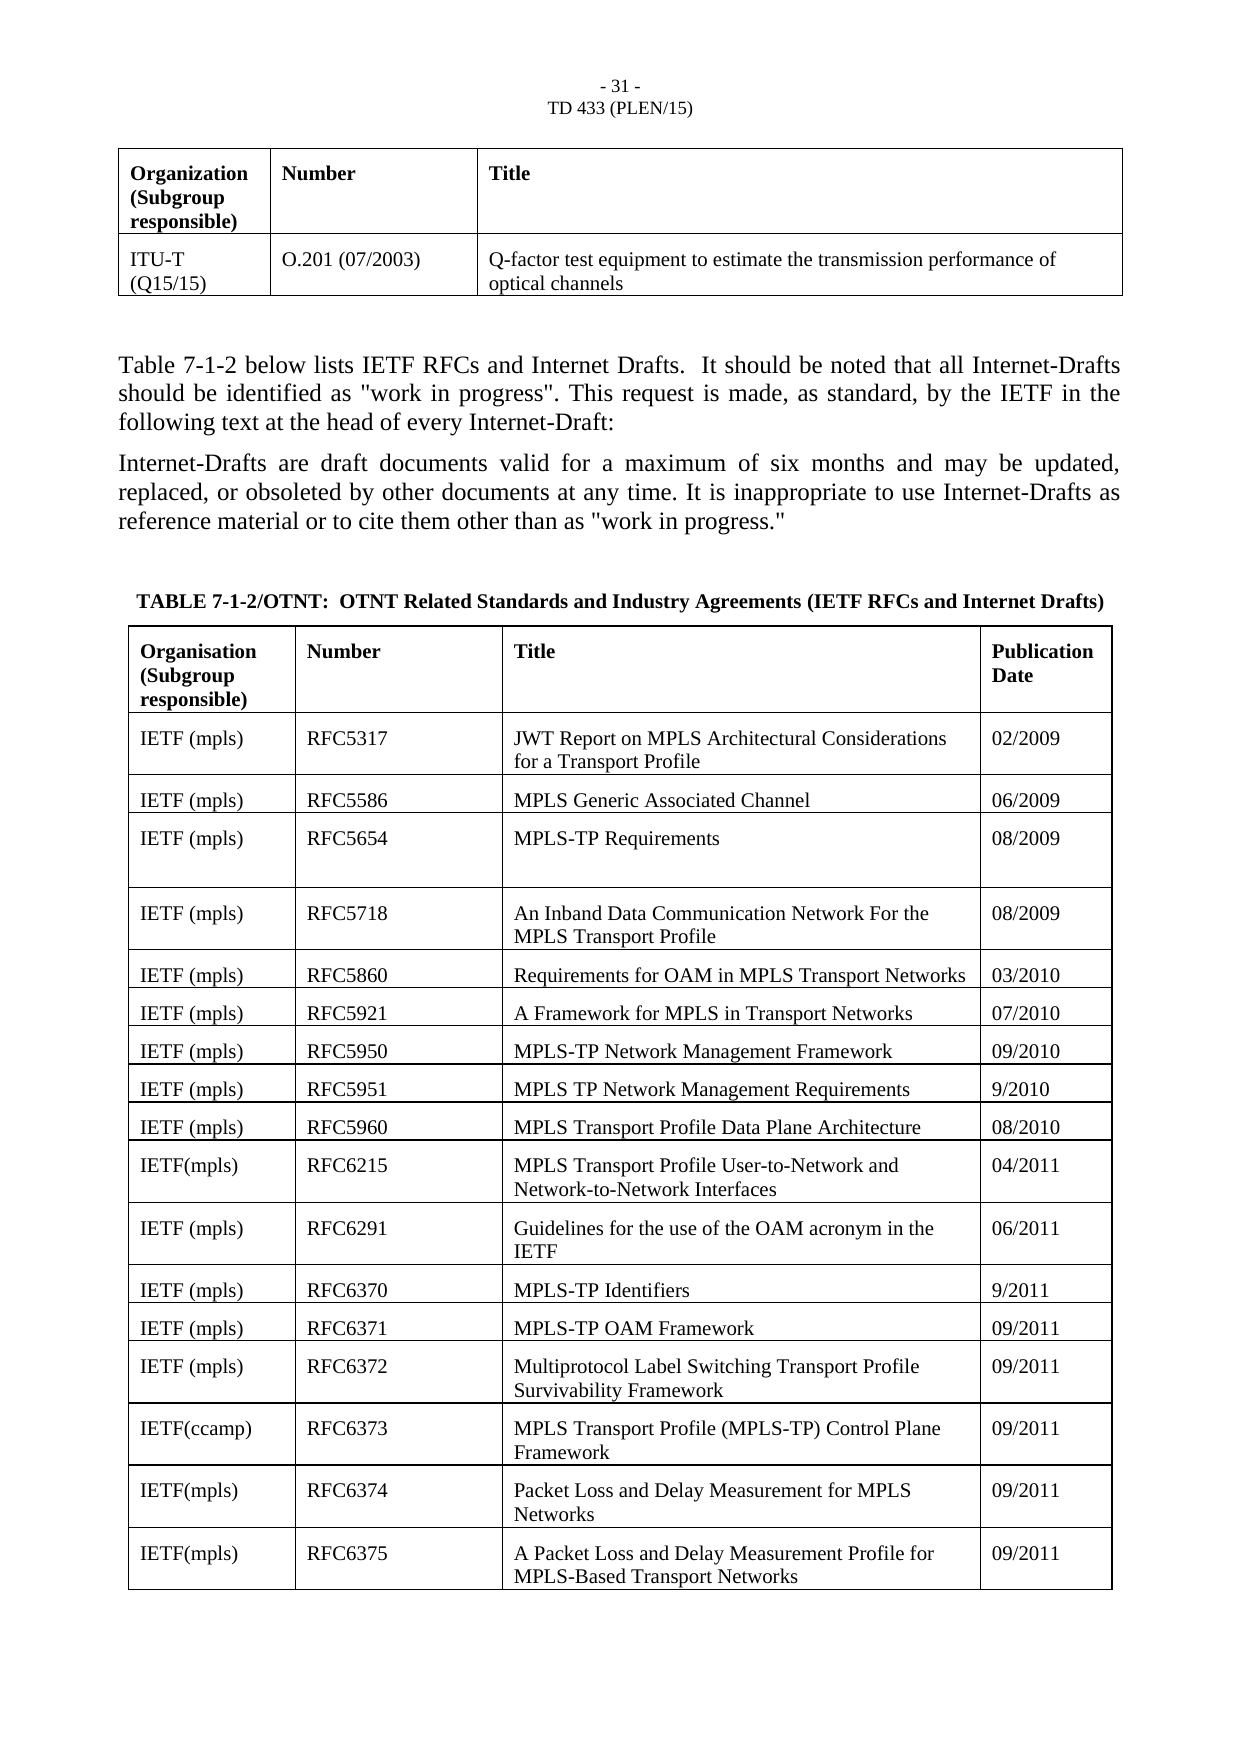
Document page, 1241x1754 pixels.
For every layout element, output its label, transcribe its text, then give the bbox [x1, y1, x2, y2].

table_cell 08/2010 [981, 1103, 1111, 1139]
table_header Organisation (Subgroup responsible) [129, 627, 295, 711]
table_cell 9/2010 [981, 1065, 1111, 1101]
table_cell A Packet Loss and Delay Measurement Profile for MPLS-Based Transport Networks [503, 1528, 980, 1588]
table_cell RFC5586 [296, 775, 502, 812]
text TABLE 7-1-2/OTNT: OTNT Related Standards and Industry Agreements (IETF RFCs and Internet Drafts) [118, 588, 1122, 613]
table_cell 09/2011 [981, 1404, 1111, 1464]
table_cell RFC5654 [296, 813, 502, 886]
table_cell An Inband Data Communication Network For the MPLS Transport Profile [503, 888, 980, 948]
table_cell Guidelines for the use of the OAM acronym in the IETF [503, 1203, 980, 1263]
table_cell RFC6370 [296, 1265, 502, 1302]
table_cell IETF(ccamp) [129, 1404, 295, 1464]
table_cell IETF (mpls) [129, 1265, 295, 1302]
table_cell IETF(mpls) [129, 1466, 295, 1526]
table_header Title [478, 149, 1122, 233]
table_cell MPLS-TP Network Management Framework [503, 1026, 980, 1063]
table_cell MPLS-TP OAM Framework [503, 1303, 980, 1340]
table_cell RFC5317 [296, 713, 502, 773]
table_cell 02/2009 [981, 713, 1111, 773]
table_cell IETF (mpls) [129, 988, 295, 1025]
table_cell RFC5718 [296, 888, 502, 948]
table_cell RFC5921 [296, 988, 502, 1025]
table_cell RFC6291 [296, 1203, 502, 1263]
table_cell JWT Report on MPLS Architectural Considerations for a Transport Profile [503, 713, 980, 773]
table_header Title [503, 627, 980, 711]
table_cell MPLS-TP Requirements [503, 813, 980, 886]
table_cell 09/2011 [981, 1341, 1111, 1402]
table_cell RFC6375 [296, 1528, 502, 1588]
table_cell IETF (mpls) [129, 775, 295, 812]
table_cell RFC5951 [296, 1065, 502, 1101]
table_cell 06/2011 [981, 1203, 1111, 1263]
table_cell 04/2011 [981, 1141, 1111, 1201]
table_cell 09/2011 [981, 1528, 1111, 1588]
table_cell 06/2009 [981, 775, 1111, 812]
table_cell Q-factor test equipment to estimate the transmission performance of optical channels [478, 234, 1122, 295]
table_cell Requirements for OAM in MPLS Transport Networks [503, 950, 980, 987]
table_cell A Framework for MPLS in Transport Networks [503, 988, 980, 1025]
table_cell MPLS Generic Associated Channel [503, 775, 980, 812]
table_cell MPLS Transport Profile User-to-Network and Network-to-Network Interfaces [503, 1141, 980, 1201]
table_cell MPLS Transport Profile (MPLS-TP) Control Plane Framework [503, 1404, 980, 1464]
table_cell IETF (mpls) [129, 950, 295, 987]
table_cell IETF (mpls) [129, 888, 295, 948]
table_cell IETF(mpls) [129, 1141, 295, 1201]
table_cell 07/2010 [981, 988, 1111, 1025]
table_header Organization (Subgroup responsible) [119, 149, 270, 233]
table_cell 09/2010 [981, 1026, 1111, 1063]
table_cell RFC5950 [296, 1026, 502, 1063]
table_cell Multiprotocol Label Switching Transport Profile Survivability Framework [503, 1341, 980, 1402]
table_cell RFC5860 [296, 950, 502, 987]
table_cell IETF(mpls) [129, 1528, 295, 1588]
table_cell RFC6372 [296, 1341, 502, 1402]
table_cell MPLS TP Network Management Requirements [503, 1065, 980, 1101]
table_cell RFC6371 [296, 1303, 502, 1340]
table_cell Packet Loss and Delay Measurement for MPLS Networks [503, 1466, 980, 1526]
table_cell IETF (mpls) [129, 713, 295, 773]
table_cell IETF (mpls) [129, 1203, 295, 1263]
text Internet-Drafts are draft documents valid for a maximum of six months and may be updated, replaced, or obsoleted by other documents at any time. It is inappropriate to use Internet-Drafts as reference material or to cite them other than as "work in progress." [118, 448, 1122, 535]
table_cell 03/2010 [981, 950, 1111, 987]
table_header Number [296, 627, 502, 711]
table_cell ITU-T (Q15/15) [119, 234, 270, 295]
table_cell 08/2009 [981, 813, 1111, 886]
table_cell 09/2011 [981, 1466, 1111, 1526]
table_cell IETF (mpls) [129, 1065, 295, 1101]
table_cell IETF (mpls) [129, 1103, 295, 1139]
table_cell RFC6373 [296, 1404, 502, 1464]
table_header Publication Date [981, 627, 1111, 711]
table_cell IETF (mpls) [129, 813, 295, 886]
table_cell O.201 (07/2003) [271, 234, 477, 295]
table_cell IETF (mpls) [129, 1026, 295, 1063]
table_cell RFC5960 [296, 1103, 502, 1139]
table_cell RFC6374 [296, 1466, 502, 1526]
text Table below lists IETF RFCs and Internet Drafts. It should be noted that all Internet-Drafts should be identified as "work in progress". This request is made, as standard, by the IETF in the following text at the head of every Internet-Draft: [118, 350, 1122, 436]
table_cell IETF (mpls) [129, 1303, 295, 1340]
table_cell 09/2011 [981, 1303, 1111, 1340]
table_header Number [271, 149, 477, 233]
table_cell 9/2011 [981, 1265, 1111, 1302]
table_cell MPLS-TP Identifiers [503, 1265, 980, 1302]
table_cell MPLS Transport Profile Data Plane Architecture [503, 1103, 980, 1139]
table_cell 08/2009 [981, 888, 1111, 948]
table_cell IETF (mpls) [129, 1341, 295, 1402]
table_cell RFC6215 [296, 1141, 502, 1201]
